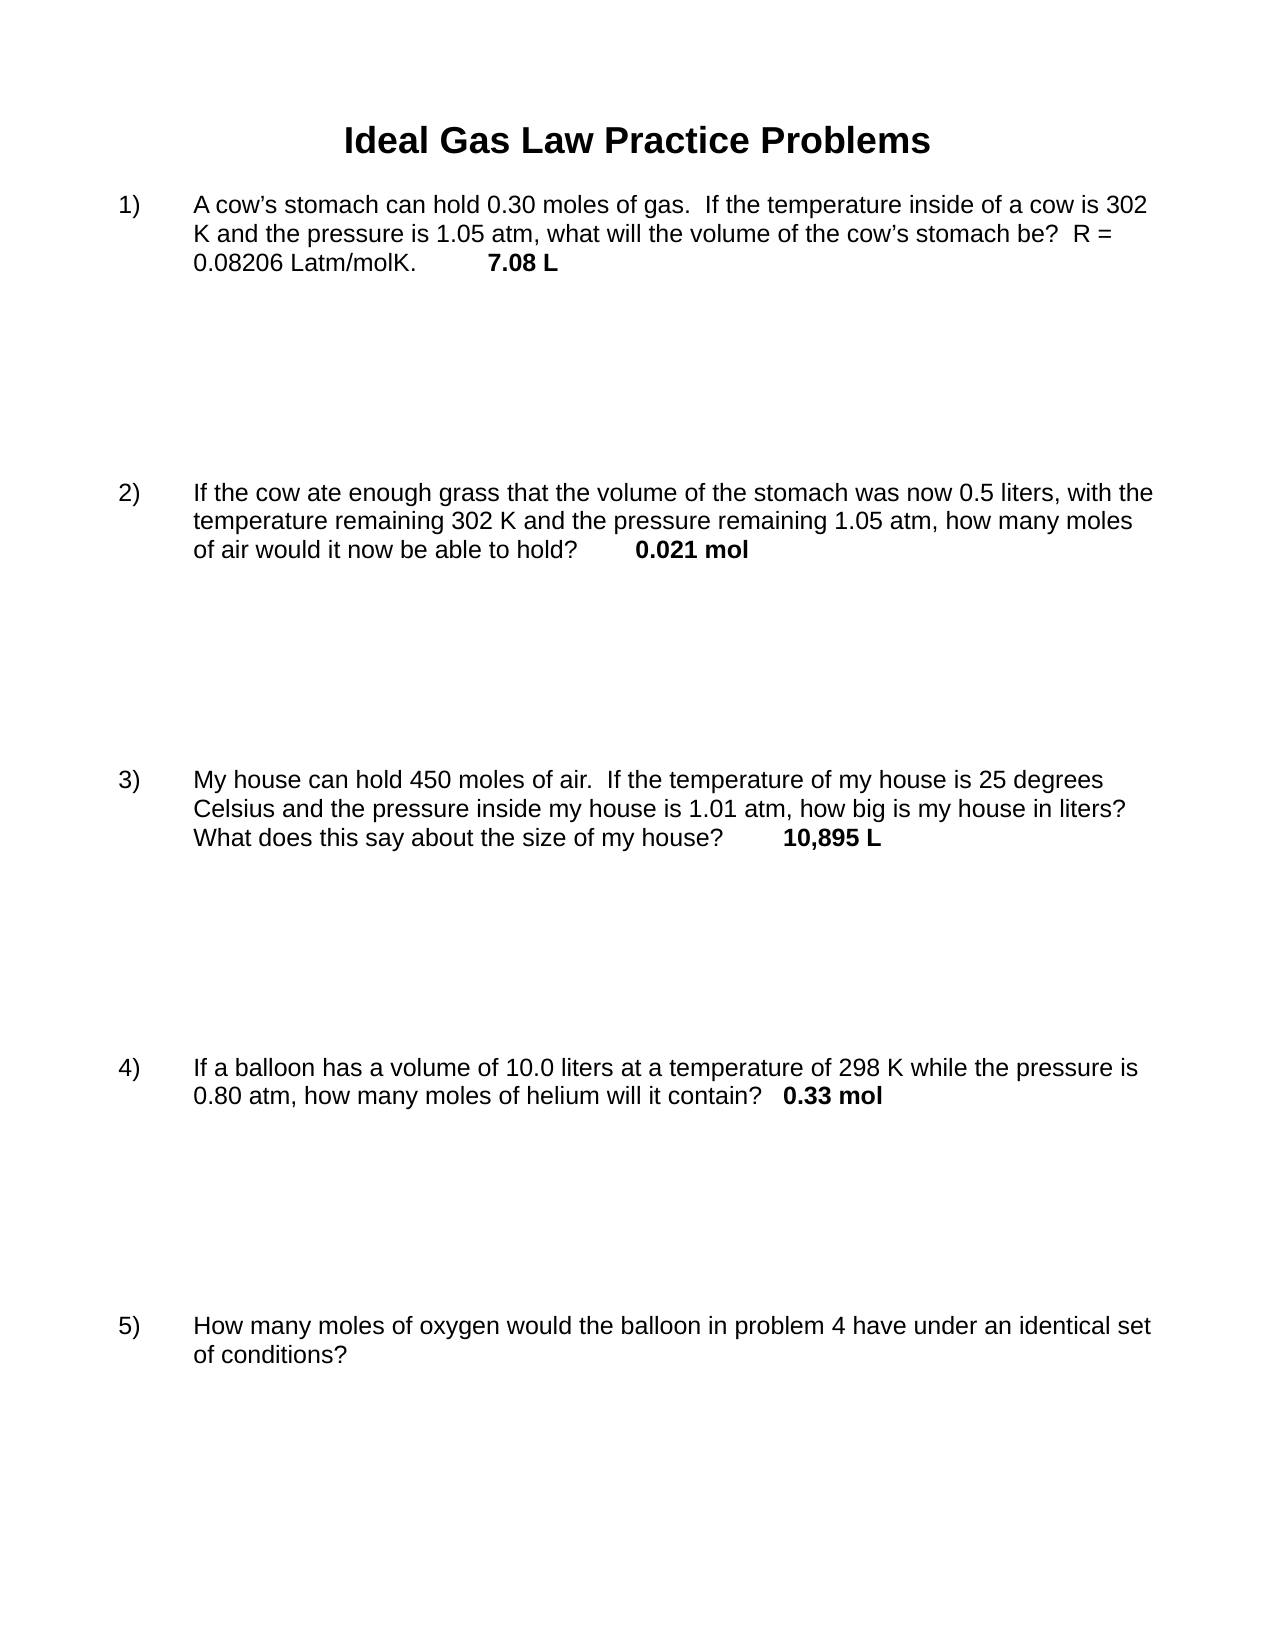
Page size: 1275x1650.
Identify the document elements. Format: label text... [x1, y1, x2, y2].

text Ideal Gas Law Practice Problems [118, 118, 1157, 161]
text 1) A cow’s stomach can hold 0.30 moles of gas. If the temperature inside of a cow is 302 K and the pressure is 1.05 atm, what will the volume of the cow’s stomach be? R = 0.08206 Latm/molK. 7.08 L [118, 190, 1157, 276]
text 3) My house can hold 450 moles of air. If the temperature of my house is 25 degrees Celsius and the pressure inside my house is 1.01 atm, how big is my house in liters? What does this say about the size of my house? 10,895 L [118, 765, 1157, 851]
text 2) If the cow ate enough grass that the volume of the stomach was now 0.5 liters, with the temperature remaining 302 K and the pressure remaining 1.05 atm, how many moles of air would it now be able to hold? 0.021 mol [118, 477, 1157, 564]
text 5) How many moles of oxygen would the balloon in problem 4 have under an identical set of conditions? [118, 1311, 1157, 1369]
text 4) If a balloon has a volume of 10.0 liters at a temperature of 298 K while the pressure is 0.80 atm, how many moles of helium will it contain? 0.33 mol [118, 1052, 1157, 1110]
